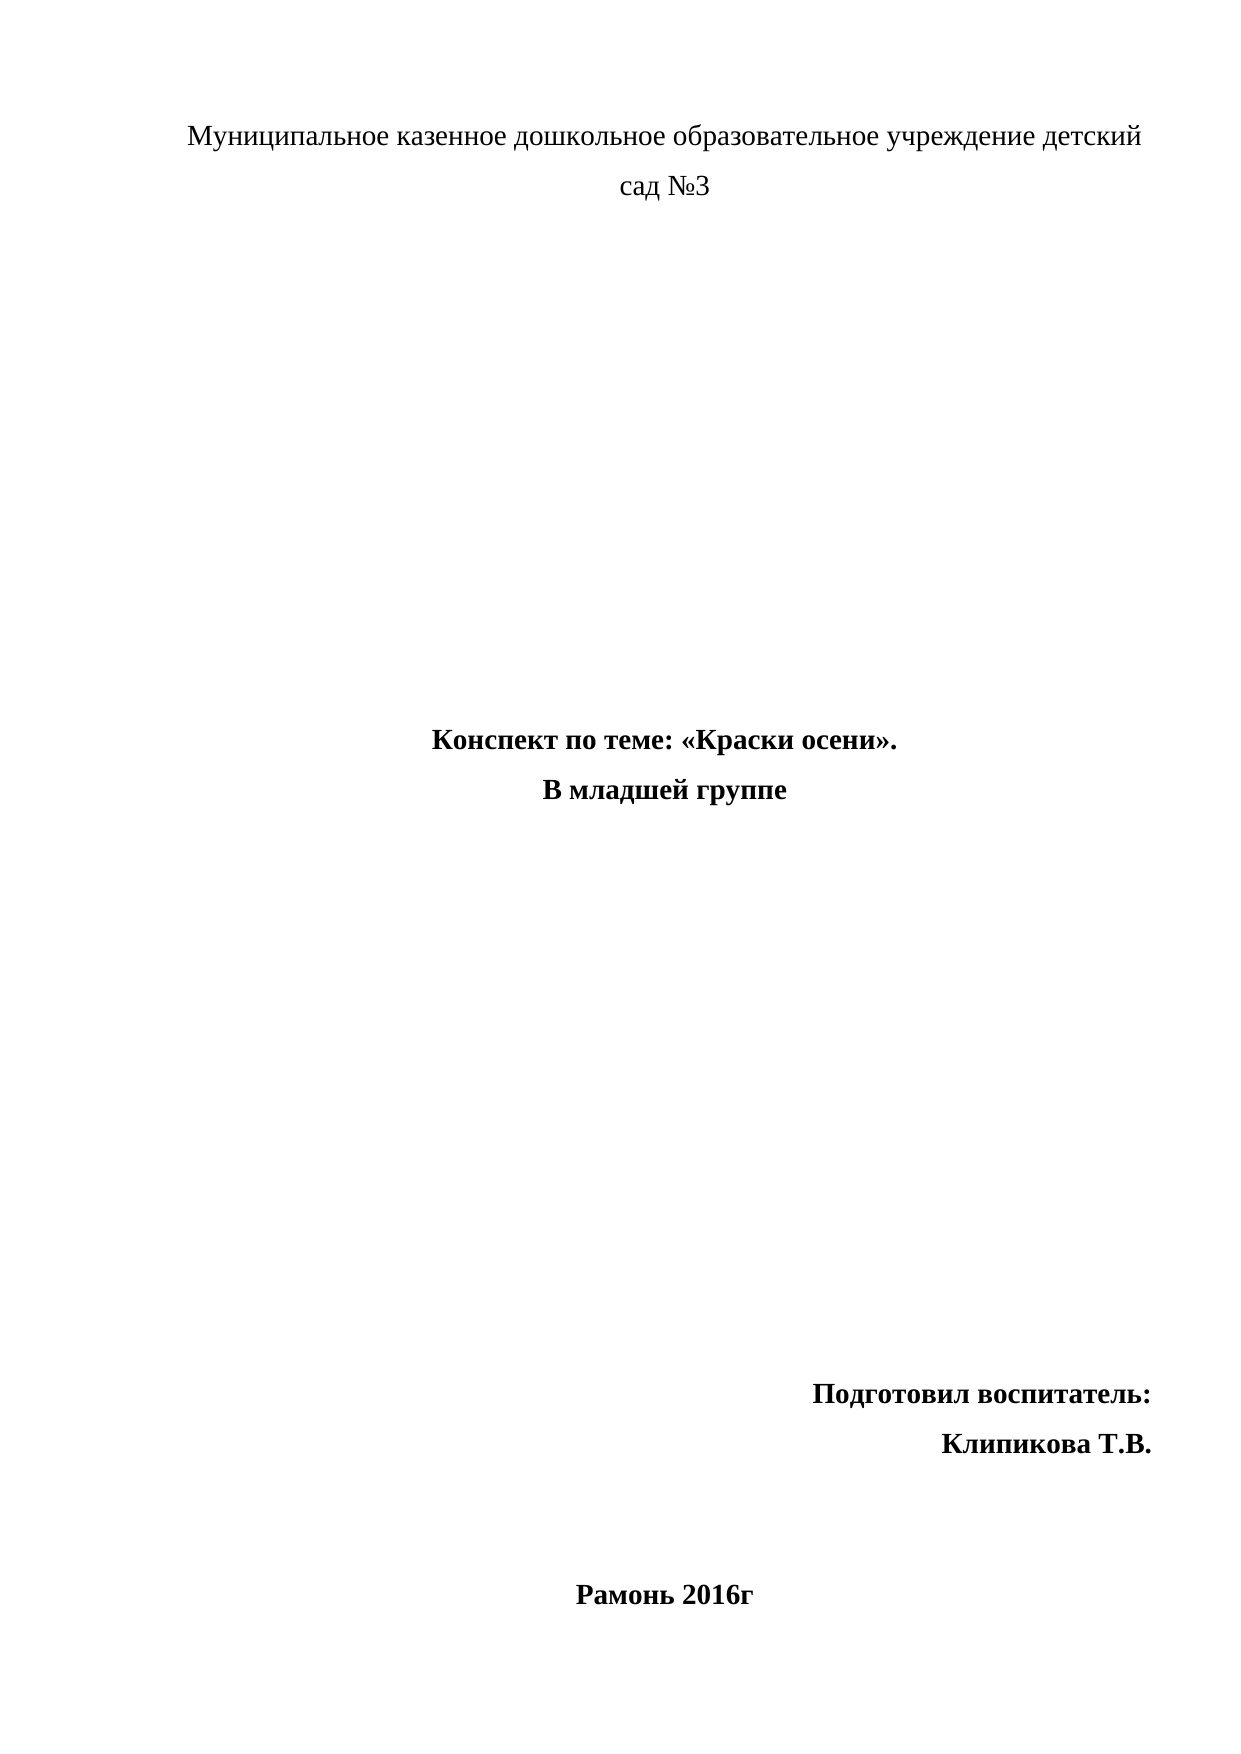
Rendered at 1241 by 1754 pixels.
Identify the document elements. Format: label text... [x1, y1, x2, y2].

text В младшей группе [177, 772, 1152, 806]
text Муниципальное казенное дошкольное образовательное учреждение детский сад №3 [177, 118, 1152, 202]
text Рамонь 2016г [177, 1577, 1152, 1611]
text Конспект по теме: «Краски осени». [177, 722, 1152, 755]
text Клипикова Т.В. [177, 1426, 1152, 1460]
text Подготовил воспитатель: [177, 1376, 1152, 1409]
